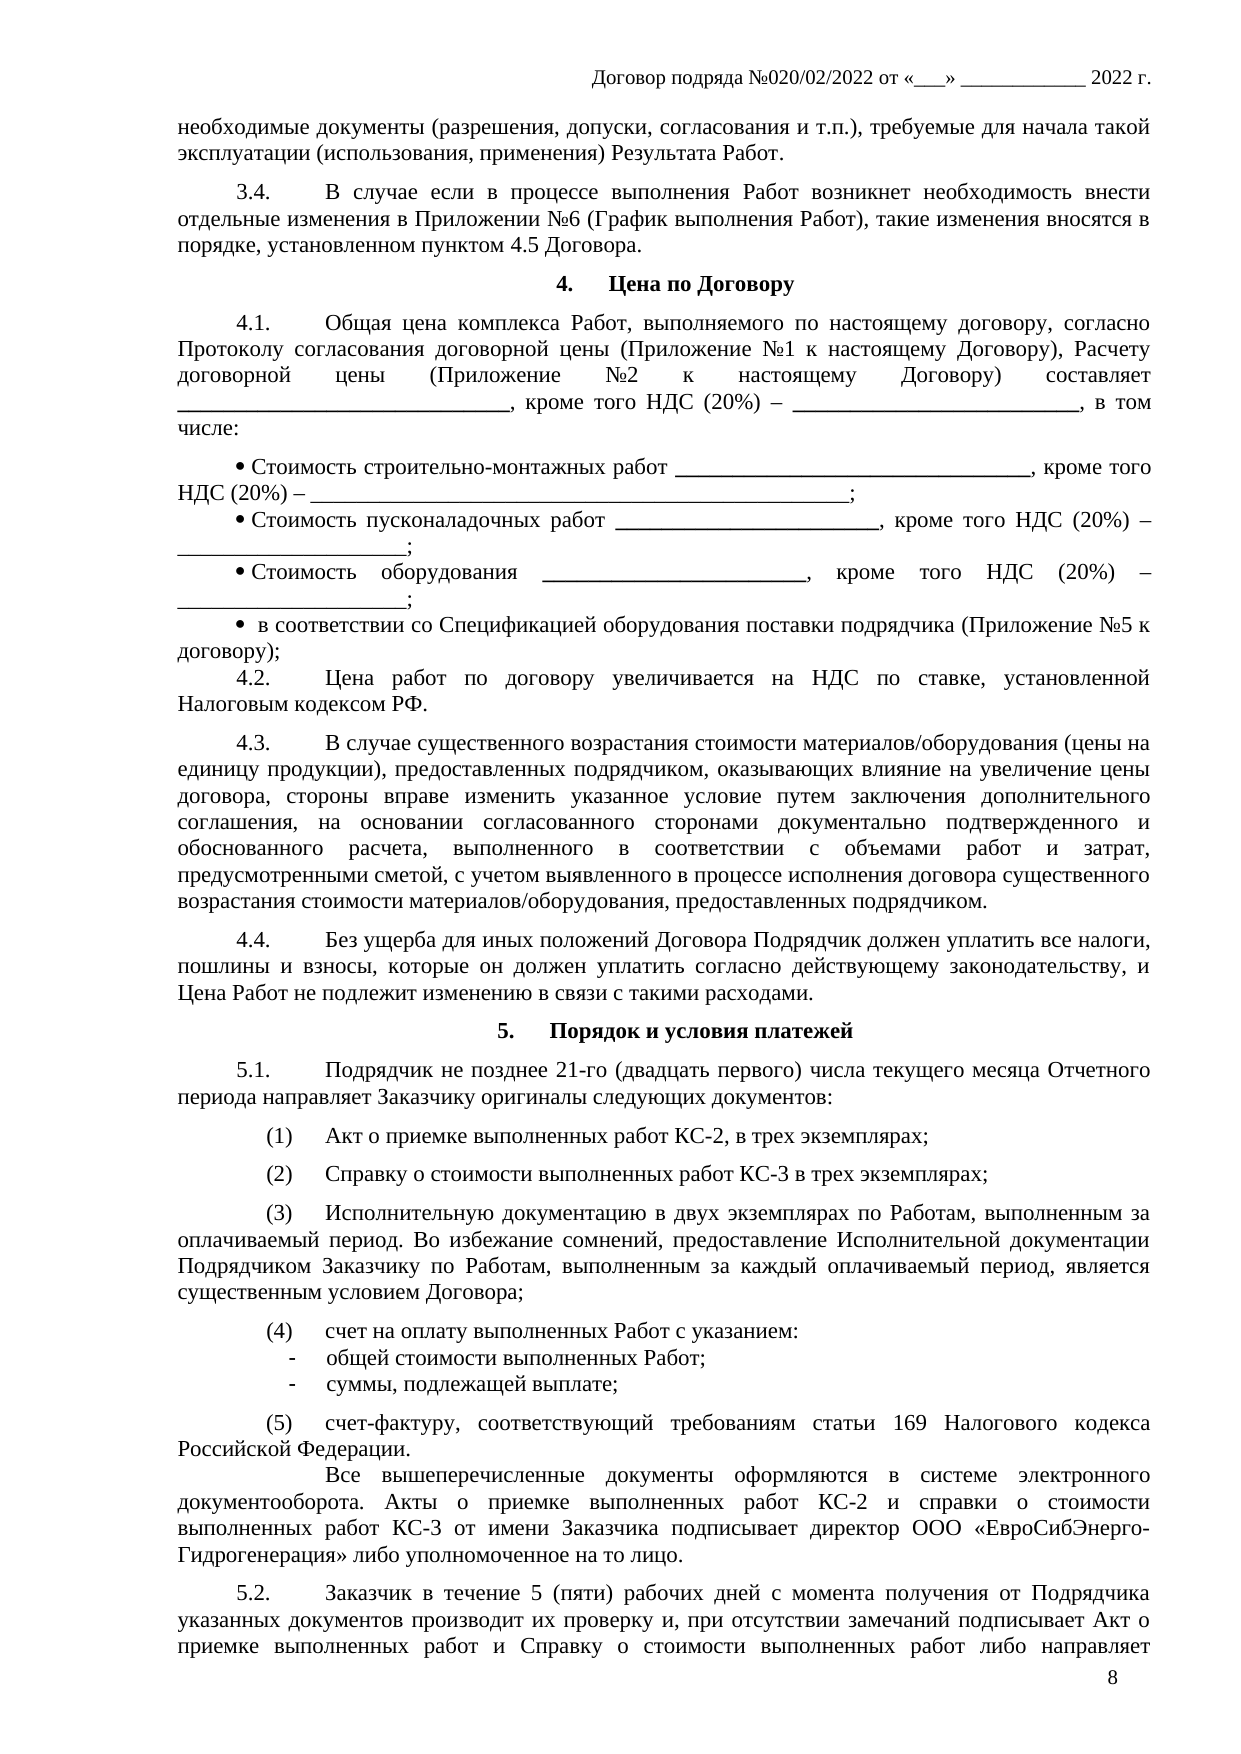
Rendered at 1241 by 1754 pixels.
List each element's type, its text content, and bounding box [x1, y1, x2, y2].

text Порядок и условия платежей [177, 1018, 1152, 1044]
text Без ущерба для иных положений Договора Подрядчик должен уплатить все налоги, пошлины и взносы, которые он должен уплатить согласно действующему законодательству, и Цена Работ не подлежит изменению в связи с такими расходами. [177, 926, 1152, 1005]
text Исполнительную документацию в двух экземплярах по Работам, выполненным за оплачиваемый период. Во избежание сомнений, предоставление Исполнительной документации Подрядчиком Заказчику по Работам, выполненным за каждый оплачиваемый период, является существенным условием Договора; [177, 1199, 1152, 1305]
text В случае существенного возрастания стоимости материалов/оборудования (цены на единицу продукции), предоставленных подрядчиком, оказывающих влияние на увеличение цены договора, стороны вправе изменить указанное условие путем заключения дополнительного соглашения, на основании согласованного сторонами документально подтвержденного и обоснованного расчета, выполненного в соответствии с объемами работ и затрат, предусмотренными сметой, с учетом выявленного в процессе исполнения договора существенного возрастания стоимости материалов/оборудования, предоставленных подрядчиком. [177, 729, 1152, 913]
text счет на оплату выполненных Работ с указанием: [163, 1317, 1152, 1344]
list Стоимость пусконаладочных работ _______________________, кроме того НДС (20%) – ____________________; [177, 506, 1152, 558]
text общей стоимости выполненных Работ; [288, 1344, 1152, 1370]
list Стоимость оборудования _______________________, кроме того НДС (20%) – ____________________; [177, 558, 1152, 611]
text Акт о приемке выполненных работ КС-2, в трех экземплярах; [163, 1122, 1152, 1148]
text счет-фактуру, соответствующий требованиям статьи 169 Налогового кодекса Российской Федерации. [177, 1409, 1152, 1462]
text Цена по Договору [177, 270, 1152, 296]
text Справку о стоимости выполненных работ КС-3 в трех экземплярах; [163, 1161, 1152, 1187]
text Подрядчик не позднее 21-го (двадцать первого) числа текущего месяца Отчетного периода направляет Заказчику оригиналы следующих документов: [177, 1056, 1152, 1109]
text Общая цена комплекса Работ, выполняемого по настоящему договору, согласно Протоколу согласования договорной цены (Приложение №1 к настоящему Договору), Расчету договорной цены (Приложение №2 к настоящему Договору) составляет _____________________________, кроме того НДС (20%) – _________________________, в том числе: [177, 309, 1152, 441]
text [177, 113, 1152, 166]
text Цена работ по договору увеличивается на НДС по ставке, установленной Налоговым кодексом РФ. [177, 664, 1152, 717]
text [177, 1579, 1152, 1658]
list Стоимость строительно-монтажных работ _______________________________, кроме того НДС (20%) – _______________________________________________; [177, 453, 1152, 506]
list в соответствии со Спецификацией оборудования поставки подрядчика (Приложение №5 к договору); [177, 611, 1152, 664]
list Все вышеперечисленные документы оформляются в системе электронного документооборота. Акты о приемке выполненных работ КС-2 и справки о стоимости выполненных работ КС-3 от имени Заказчика подписывает директор ООО «ЕвроСибЭнерго-Гидрогенерация» либо уполномоченное на то лицо. [177, 1462, 1152, 1567]
text суммы, подлежащей выплате; [288, 1370, 1152, 1396]
text В случае если в процессе выполнения Работ возникнет необходимость внести отдельные изменения в Приложении №6 (График выполнения Работ), такие изменения вносятся в порядке, установленном пунктом 38.5 Договора. [177, 178, 1152, 257]
